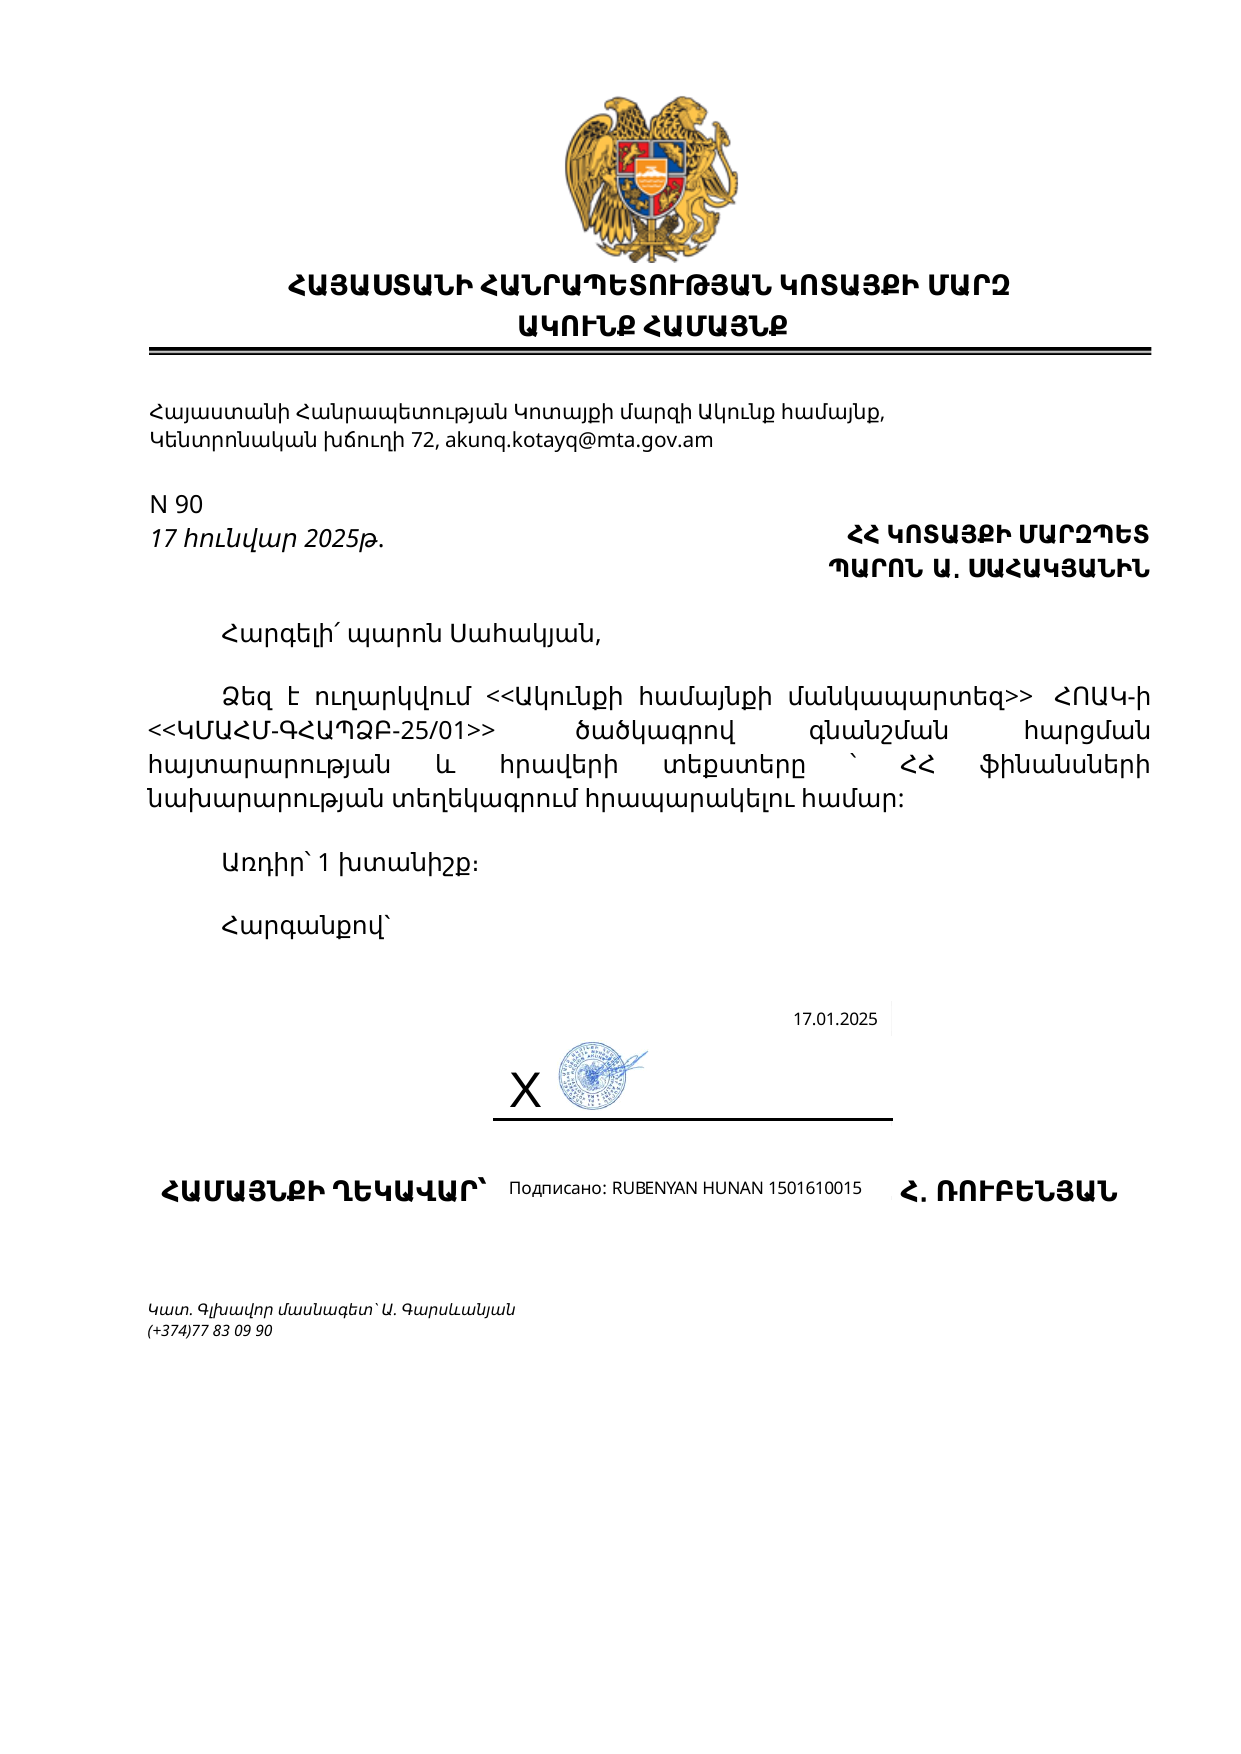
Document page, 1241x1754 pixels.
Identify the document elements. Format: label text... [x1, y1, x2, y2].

text Ձեզ է ուղարկվում <<Ակունքի համայնքի մանկապարտեզ>> ՀՈԱԿ-ի <<ԿՄԱՀՄ-ԳՀԱՊՁԲ-25/01>> ծածկագրով գնանշման հարցման հայտարարության և հրավերի տեքստերը ՝ ՀՀ ֆինանսների նախարարության տեղեկագրում հրապարակելու համար: [147, 679, 1151, 815]
table_cell N 90 17 հունվար 2025թ. [148, 455, 539, 586]
table_cell Հայաստանի Հանրապետության Կոտայքի մարզի Ակունք համայնք, Կենտրոնական խճուղի 72, akunq.kotayq@mta.gov.am [148, 395, 1151, 455]
table_cell ՀՀ ԿՈՏԱՅՔԻ ՄԱՐԶՊԵՏ ՊԱՐՈՆ Ա․ ՍԱՀԱԿՅԱՆԻՆ [539, 455, 1151, 586]
text Հարգելի՛ պարոն Սահակյան, [147, 616, 1151, 649]
table_header ՀԱՅԱՍՏԱՆԻ ՀԱՆՐԱՊԵՏՈՒԹՅԱՆ ԿՈՏԱՅՔԻ ՄԱՐԶ ԱԿՈՒՆՔ ՀԱՄԱՅՆՔ [148, 89, 1151, 395]
text ՀԱՄԱՅՆՔԻ ՂԵԿԱՎԱՐ՝ Հ․ ՌՈՒԲԵՆՅԱՆ [147, 971, 1151, 1209]
text Հարգանքով` [147, 907, 1151, 941]
text Առդիր՝ 1 խտանիշք։ [147, 844, 1151, 878]
text Կատ. Գլխավոր մասնագետ` Ա. Գարսևանյան (+374)77 83 09 90 [147, 1298, 1151, 1341]
